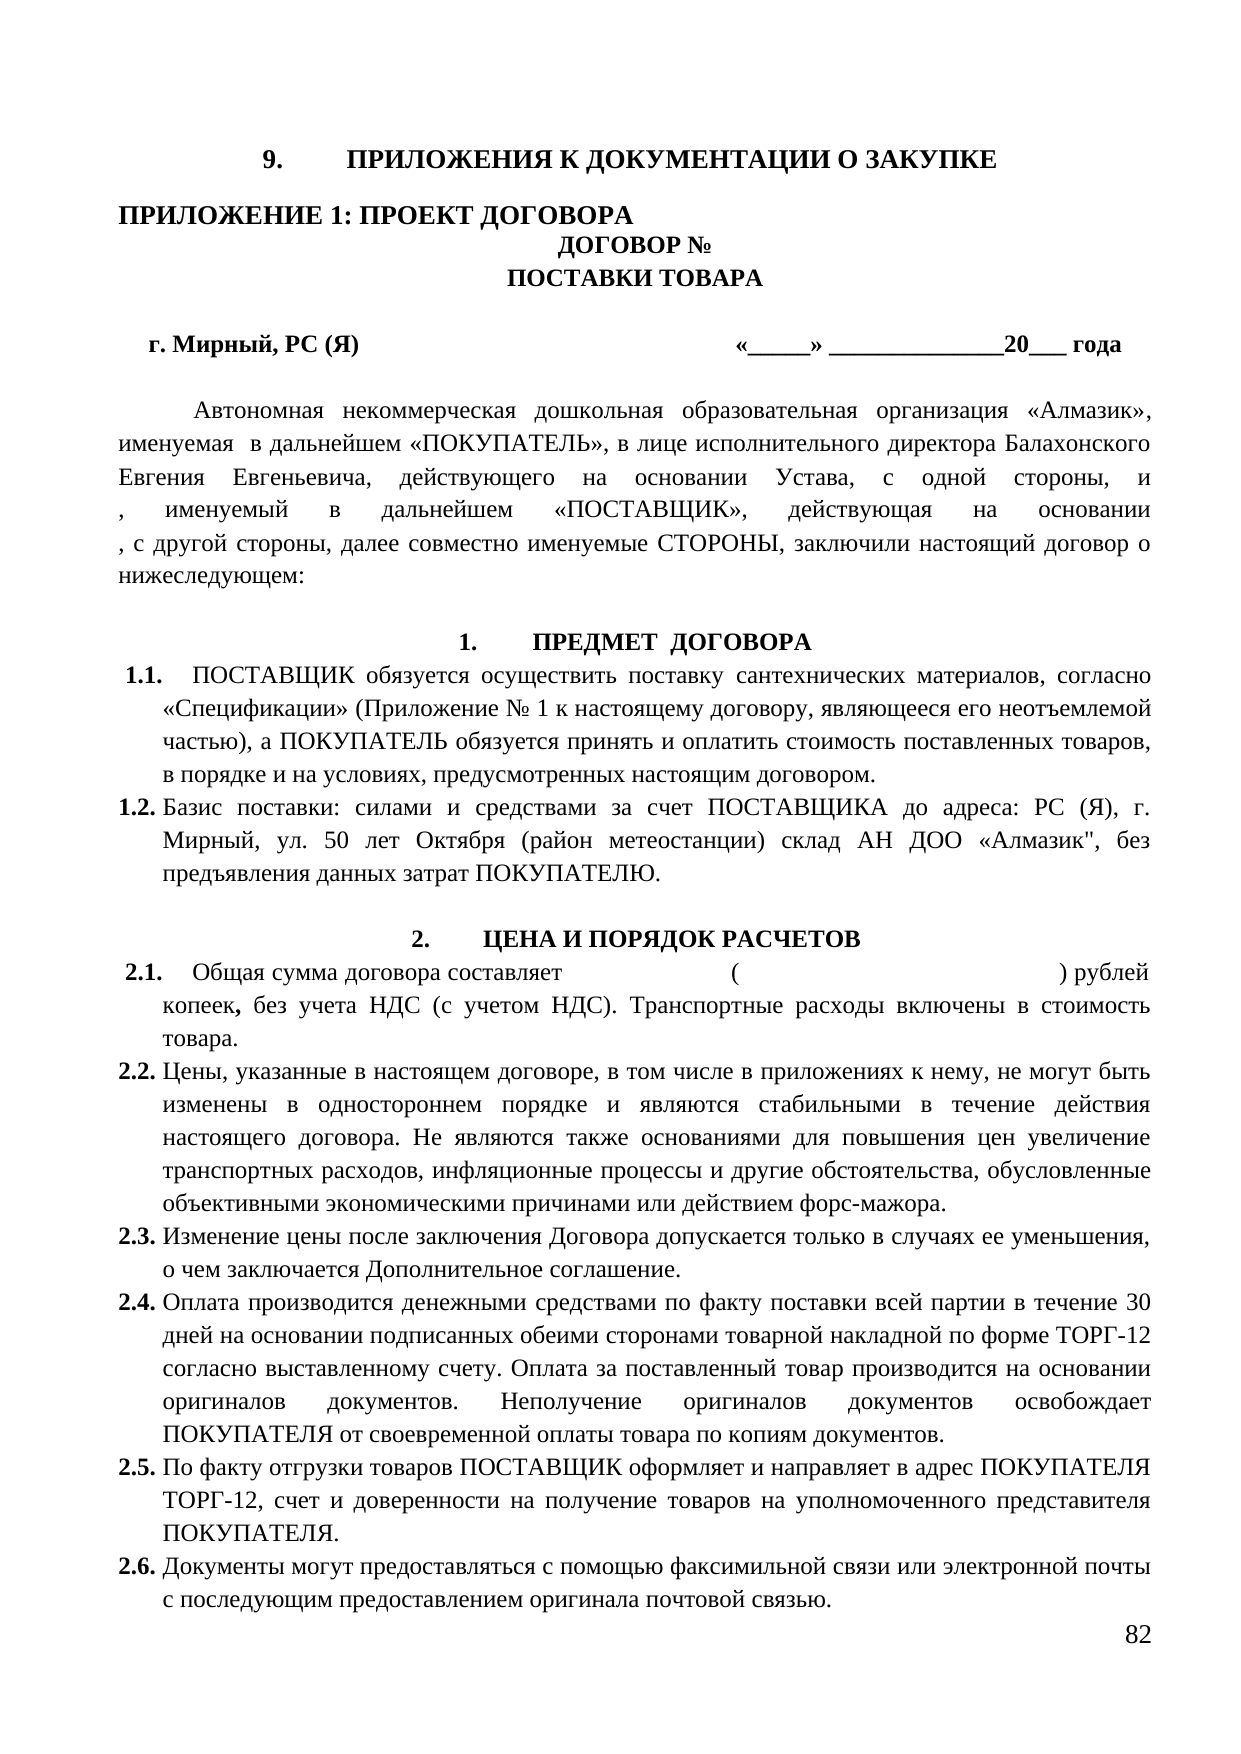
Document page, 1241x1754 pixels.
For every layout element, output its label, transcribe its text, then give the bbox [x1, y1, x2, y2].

list Цены, указанные в настоящем договоре, в том числе в приложениях к нему, не могут быть изменены в одностороннем порядке и являются стабильными в течение действия настоящего договора. Не являются также основаниями для повышения цен увеличение транспортных расходов, инфляционные процессы и другие обстоятельства, обусловленные объективными экономическими причинами или действием форс-мажора. [118, 1056, 1152, 1217]
list ПРИЛОЖЕНИЕ 1: ПРОЕКТ ДОГОВОРА [118, 199, 1152, 230]
list Документы могут предоставляться с помощью факсимильной связи или электронной почты с последующим предоставлением оригинала почтовой связью. [118, 1551, 1152, 1613]
list Оплата производится денежными средствами по факту поставки всей партии в течение 30 дней на основании подписанных обеими сторонами товарной накладной по форме ТОРГ-12 согласно выставленному счету. Оплата за поставленный товар производится на основании оригиналов документов. Неполучение оригиналов документов освобождает ПОКУПАТЕЛЯ от своевременной оплаты товара по копиям документов. [118, 1287, 1152, 1448]
text Приложения к документации о закупке [118, 143, 1152, 174]
text Автономная некоммерческая дошкольная образовательная организация «Алмазик», именуемая в дальнейшем «ПОКУПАТЕЛЬ», в лице исполнительного директора Балахонского Евгения Евгеньевича, действующего на основании Устава, с одной стороны, и , именуемый в дальнейшем «ПОСТАВЩИК», действующая на основании , с другой стороны, далее совместно именуемые СТОРОНЫ, заключили настоящий договор о нижеследующем: [118, 396, 1152, 589]
text ПОСТАВКИ ТОВАРА [118, 263, 1152, 292]
list По факту отгрузки товаров ПОСТАВЩИК оформляет и направляет в адрес ПОКУПАТЕЛЯ ТОРГ-12, счет и доверенности на получение товаров на уполномоченного представителя ПОКУПАТЕЛЯ. [118, 1452, 1152, 1547]
list ПРЕДМЕТ ДОГОВОРА [118, 627, 1152, 655]
list Общая сумма договора составляет ( ) рублей копеек, без учета НДС (с учетом НДС). Транспортные расходы включены в стоимость товара. [125, 957, 1152, 1052]
text ДОГОВОР № [118, 230, 1152, 259]
list Базис поставки: силами и средствами за счет ПОСТАВЩИКА до адреса: РС (Я), г. Мирный, ул. 50 лет Октября (район метеостанции) склад АН ДОО «Алмазик", без предъявления данных затрат ПОКУПАТЕЛЮ. [118, 792, 1152, 887]
list ЦЕНА И ПОРЯДОК РАСЧЕТОВ [119, 924, 1152, 953]
list Изменение цены после заключения Договора допускается только в случаях ее уменьшения, о чем заключается Дополнительное соглашение. [118, 1221, 1152, 1283]
list ПОСТАВЩИК обязуется осуществить поставку сантехнических материалов, согласно «Спецификации» (Приложение № 1 к настоящему договору, являющееся его неотъемлемой частью), а ПОКУПАТЕЛЬ обязуется принять и оплатить стоимость поставленных товаров, в порядке и на условиях, предусмотренных настоящим договором. [125, 660, 1152, 787]
text г. Мирный, РС (Я) «_____» ______________20___ года [118, 329, 1152, 358]
